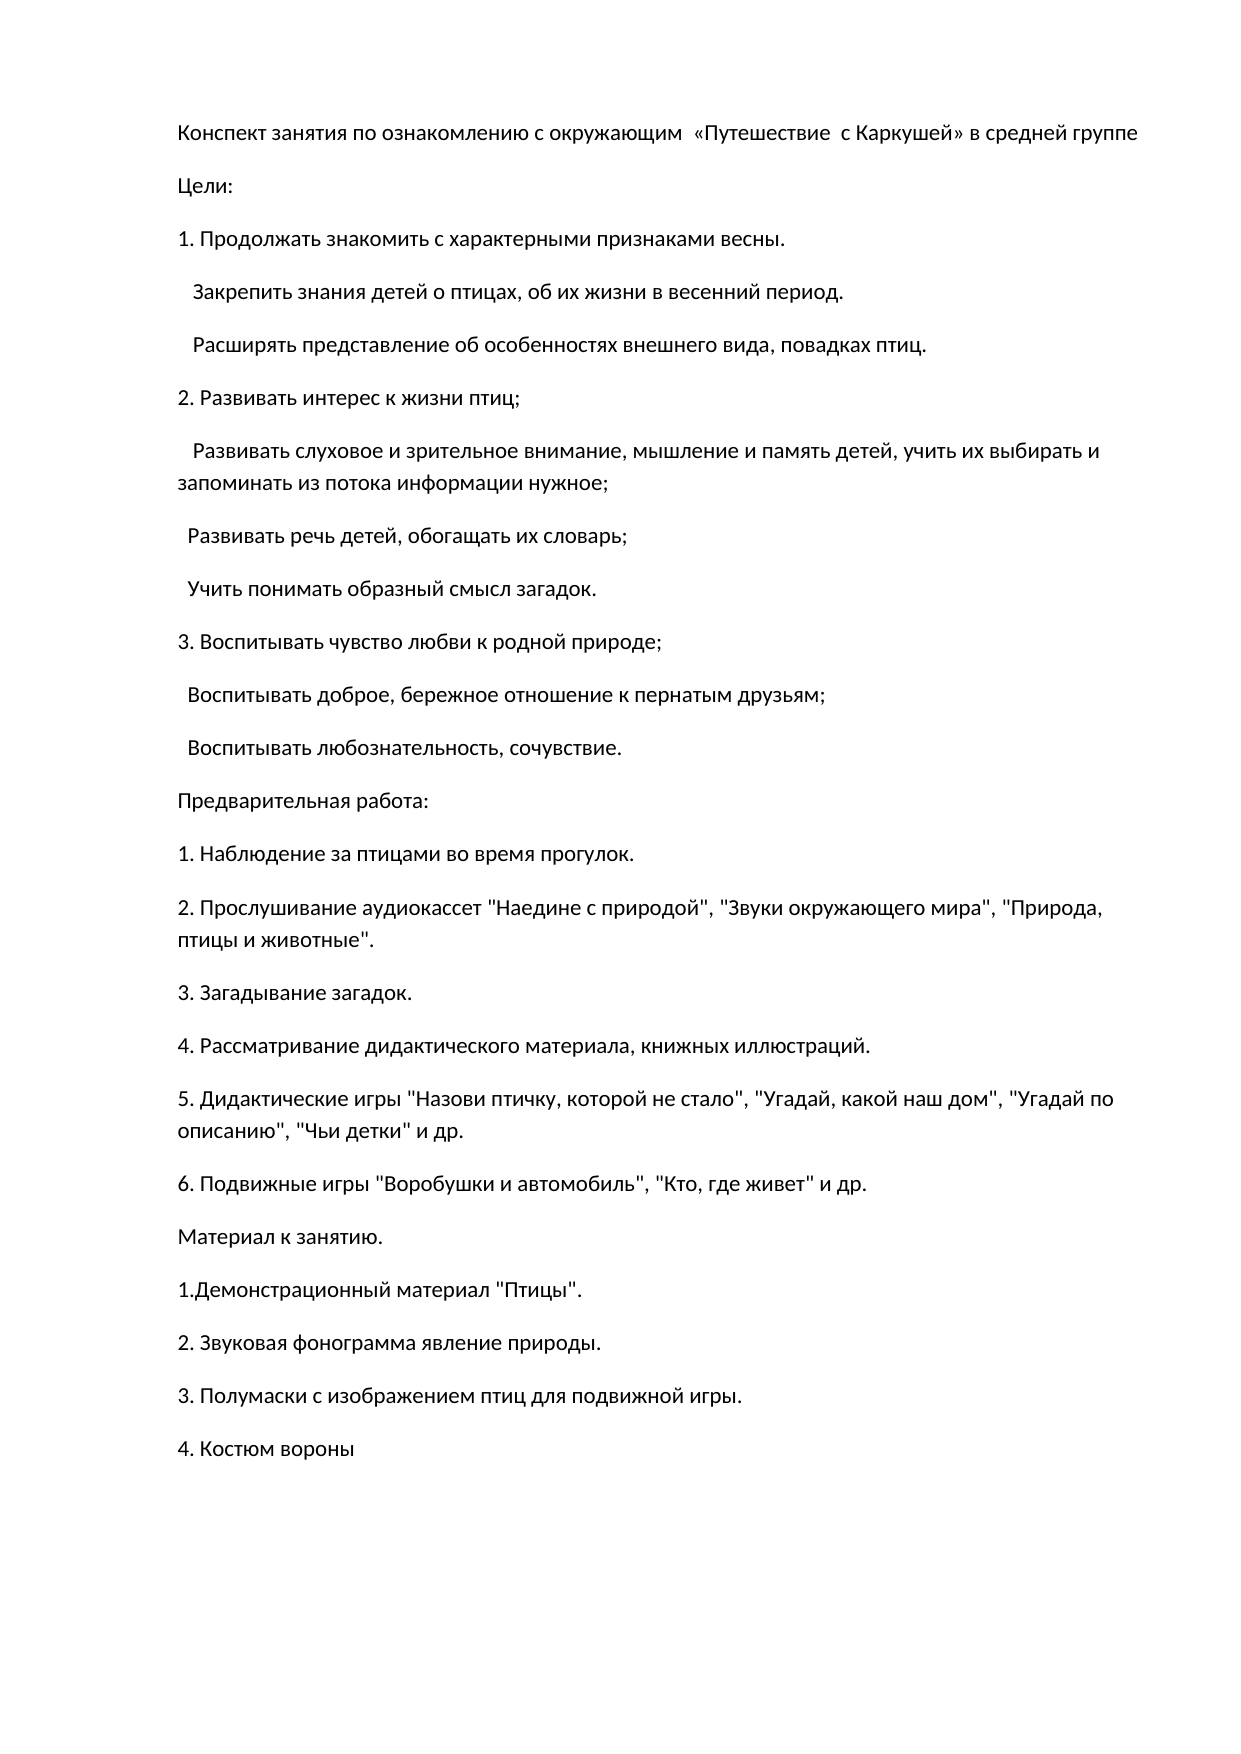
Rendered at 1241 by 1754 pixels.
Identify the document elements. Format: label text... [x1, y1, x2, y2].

text 5. Дидактические игры "Назови птичку, которой не стало", "Угадай, какой наш дом", "Угадай по описанию", "Чьи детки" и др. [177, 1084, 1152, 1144]
text Закрепить знания детей о птицах, об их жизни в весенний период. [177, 277, 1152, 305]
text Развивать речь детей, обогащать их словарь; [177, 521, 1152, 549]
text Воспитывать любознательность, сочувствие. [177, 733, 1152, 762]
text 1. Продолжать знакомить с характерными признаками весны. [177, 224, 1152, 252]
text Расширять представление об особенностях внешнего вида, повадках птиц. [177, 330, 1152, 358]
text Материал к занятию. [177, 1222, 1152, 1250]
text Цели: [177, 171, 1152, 199]
text 4. Рассматривание дидактического материала, книжных иллюстраций. [177, 1031, 1152, 1059]
text 2. Звуковая фонограмма явление природы. [177, 1328, 1152, 1356]
text 1. Наблюдение за птицами во время прогулок. [177, 839, 1152, 868]
text Развивать слуховое и зрительное внимание, мышление и память детей, учить их выбирать и запоминать из потока информации нужное; [177, 436, 1152, 496]
text Воспитывать доброе, бережное отношение к пернатым друзьям; [177, 681, 1152, 708]
text 2. Развивать интерес к жизни птиц; [177, 383, 1152, 411]
text 3. Полумаски с изображением птиц для подвижной игры. [177, 1381, 1152, 1409]
text 4. Костюм вороны [177, 1434, 1152, 1462]
text 1.Демонстрационный материал "Птицы". [177, 1275, 1152, 1303]
text Предварительная работа: [177, 787, 1152, 814]
text 3. Загадывание загадок. [177, 978, 1152, 1006]
text 3. Воспитывать чувство любви к родной природе; [177, 627, 1152, 656]
text Учить понимать образный смысл загадок. [177, 574, 1152, 602]
text 6. Подвижные игры "Воробушки и автомобиль", "Кто, где живет" и др. [177, 1169, 1152, 1197]
text 2. Прослушивание аудиокассет "Наедине с природой", "Звуки окружающего мира", "Природа, птицы и животные". [177, 893, 1152, 953]
text Конспект занятия по ознакомлению с окружающим «Путешествие с Каркушей» в средней группе [177, 118, 1152, 146]
